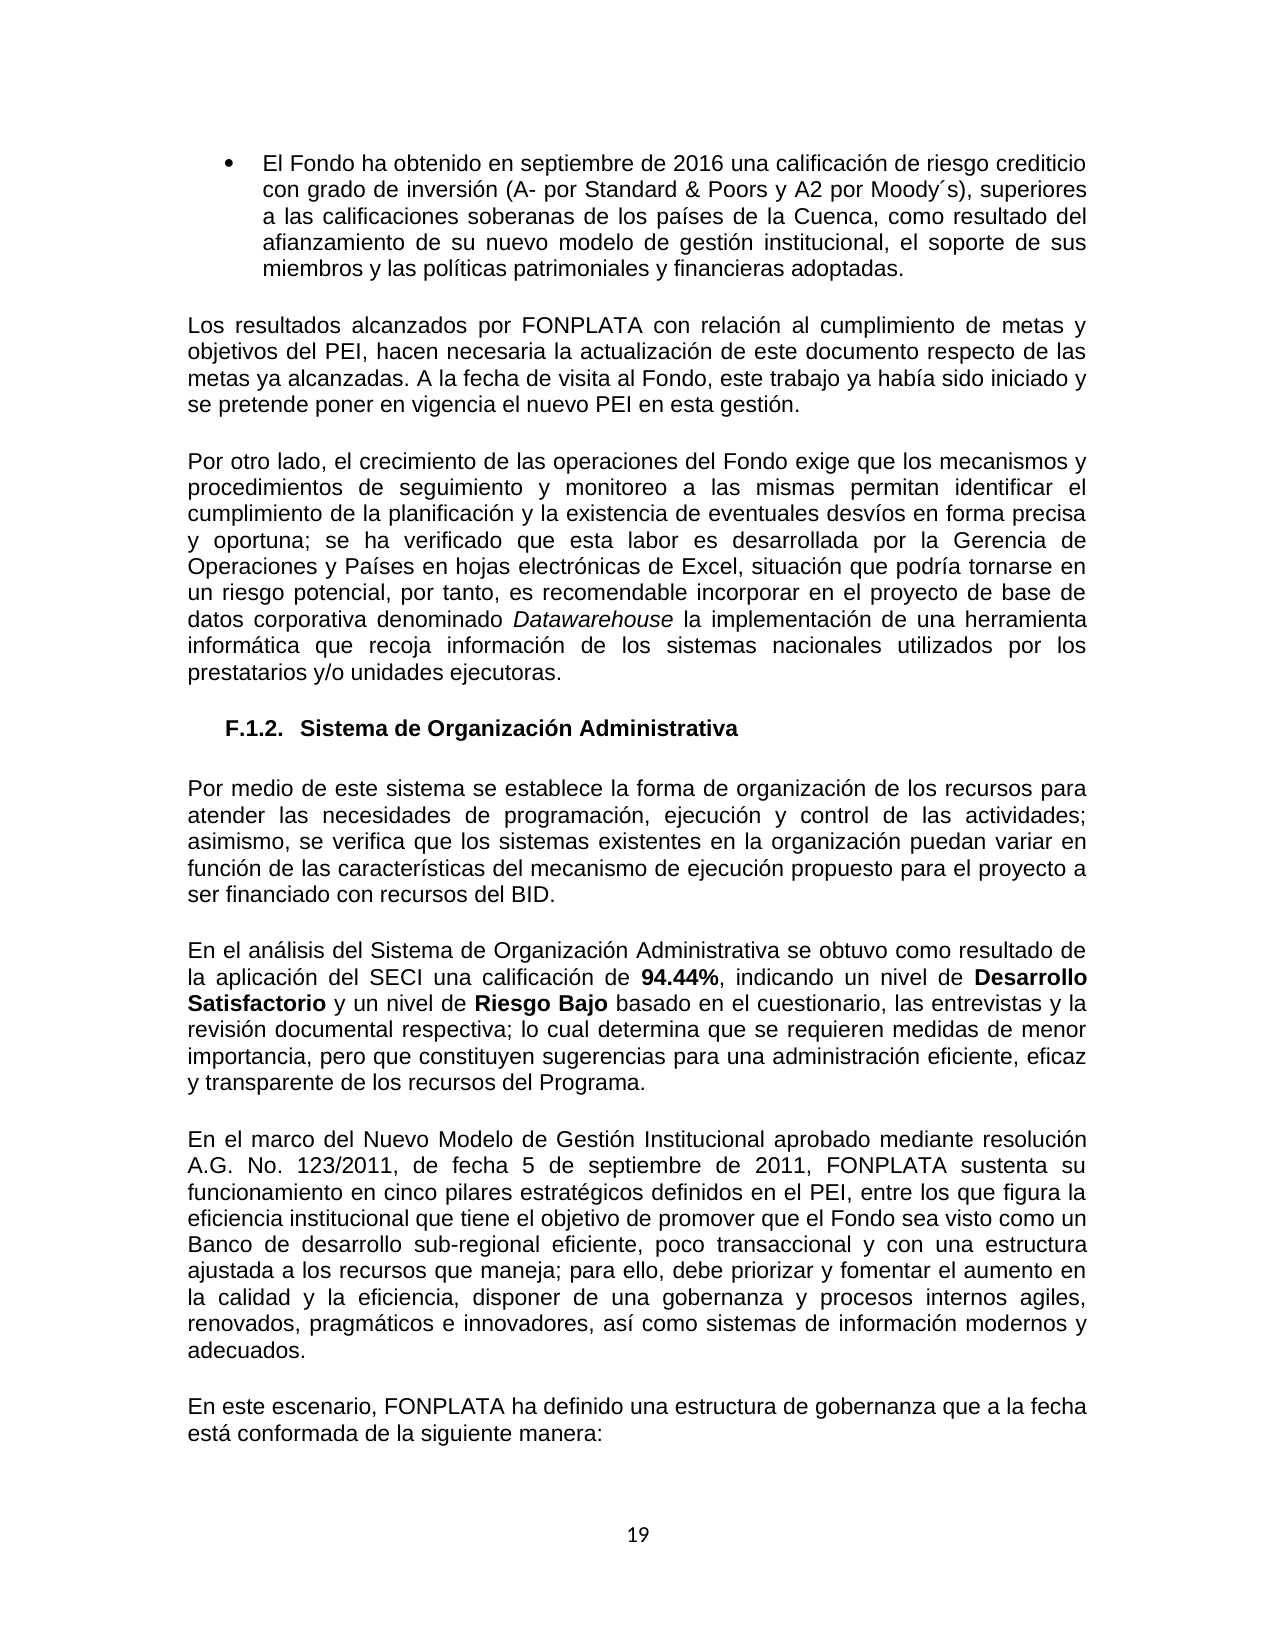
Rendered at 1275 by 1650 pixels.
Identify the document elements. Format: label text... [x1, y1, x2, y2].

text En el análisis del Sistema de Organización Administrativa se obtuvo como resultado de la aplicación del SECI una calificación de 94.44%, indicando un nivel de Desarrollo Satisfactorio y un nivel de Riesgo Bajo basado en el cuestionario, las entrevistas y la revisión documental respectiva; lo cual determina que se requieren medidas de menor importancia, pero que constituyen sugerencias para una administración eficiente, eficaz y transparente de los recursos del Programa. [187, 937, 1087, 1096]
text Los resultados alcanzados por FONPLATA con relación al cumplimiento de metas y objetivos del PEI, hacen necesaria la actualización de este documento respecto de las metas ya alcanzadas. A la fecha de visita al Fondo, este trabajo ya había sido iniciado y se pretende poner en vigencia el nuevo PEI en esta gestión. [187, 312, 1087, 417]
text En este escenario, FONPLATA ha definido una estructura de gobernanza que a la fecha está conformada de la siguiente manera: [187, 1393, 1087, 1446]
list El Fondo ha obtenido en septiembre de 2016 una calificación de riesgo crediticio con grado de inversión (A- por Standard & Poors y A2 por Moody´s), superiores a las calificaciones soberanas de los países de la Cuenca, como resultado del afianzamiento de su nuevo modelo de gestión institucional, el soporte de sus miembros y las políticas patrimoniales y financieras adoptadas. [225, 150, 1087, 282]
text En el marco del Nuevo Modelo de Gestión Institucional aprobado mediante resolución A.G. No. 123/2011, de fecha 5 de septiembre de 2011, FONPLATA sustenta su funcionamiento en cinco pilares estratégicos definidos en el PEI, entre los que figura la eficiencia institucional que tiene el objetivo de promover que el Fondo sea visto como un Banco de desarrollo sub-regional eficiente, poco transaccional y con una estructura ajustada a los recursos que maneja; para ello, debe priorizar y fomentar el aumento en la calidad y la eficiencia, disponer de una gobernanza y procesos internos agiles, renovados, pragmáticos e innovadores, así como sistemas de información modernos y adecuados. [187, 1126, 1087, 1363]
list Sistema de Organización Administrativa [225, 715, 1087, 741]
text Por medio de este sistema se establece la forma de organización de los recursos para atender las necesidades de programación, ejecución y control de las actividades; asimismo, se verifica que los sistemas existentes en la organización puedan variar en función de las características del mecanismo de ejecución propuesto para el proyecto a ser financiado con recursos del BID. [187, 775, 1087, 907]
text Por otro lado, el crecimiento de las operaciones del Fondo exige que los mecanismos y procedimientos de seguimiento y monitoreo a las mismas permitan identificar el cumplimiento de la planificación y la existencia de eventuales desvíos en forma precisa y oportuna; se ha verificado que esta labor es desarrollada por la Gerencia de Operaciones y Países en hojas electrónicas de Excel, situación que podría tornarse en un riesgo potencial, por tanto, es recomendable incorporar en el proyecto de base de datos corporativa denominado Datawarehouse la implementación de una herramienta informática que recoja información de los sistemas nacionales utilizados por los prestatarios y/o unidades ejecutoras. [187, 448, 1087, 685]
